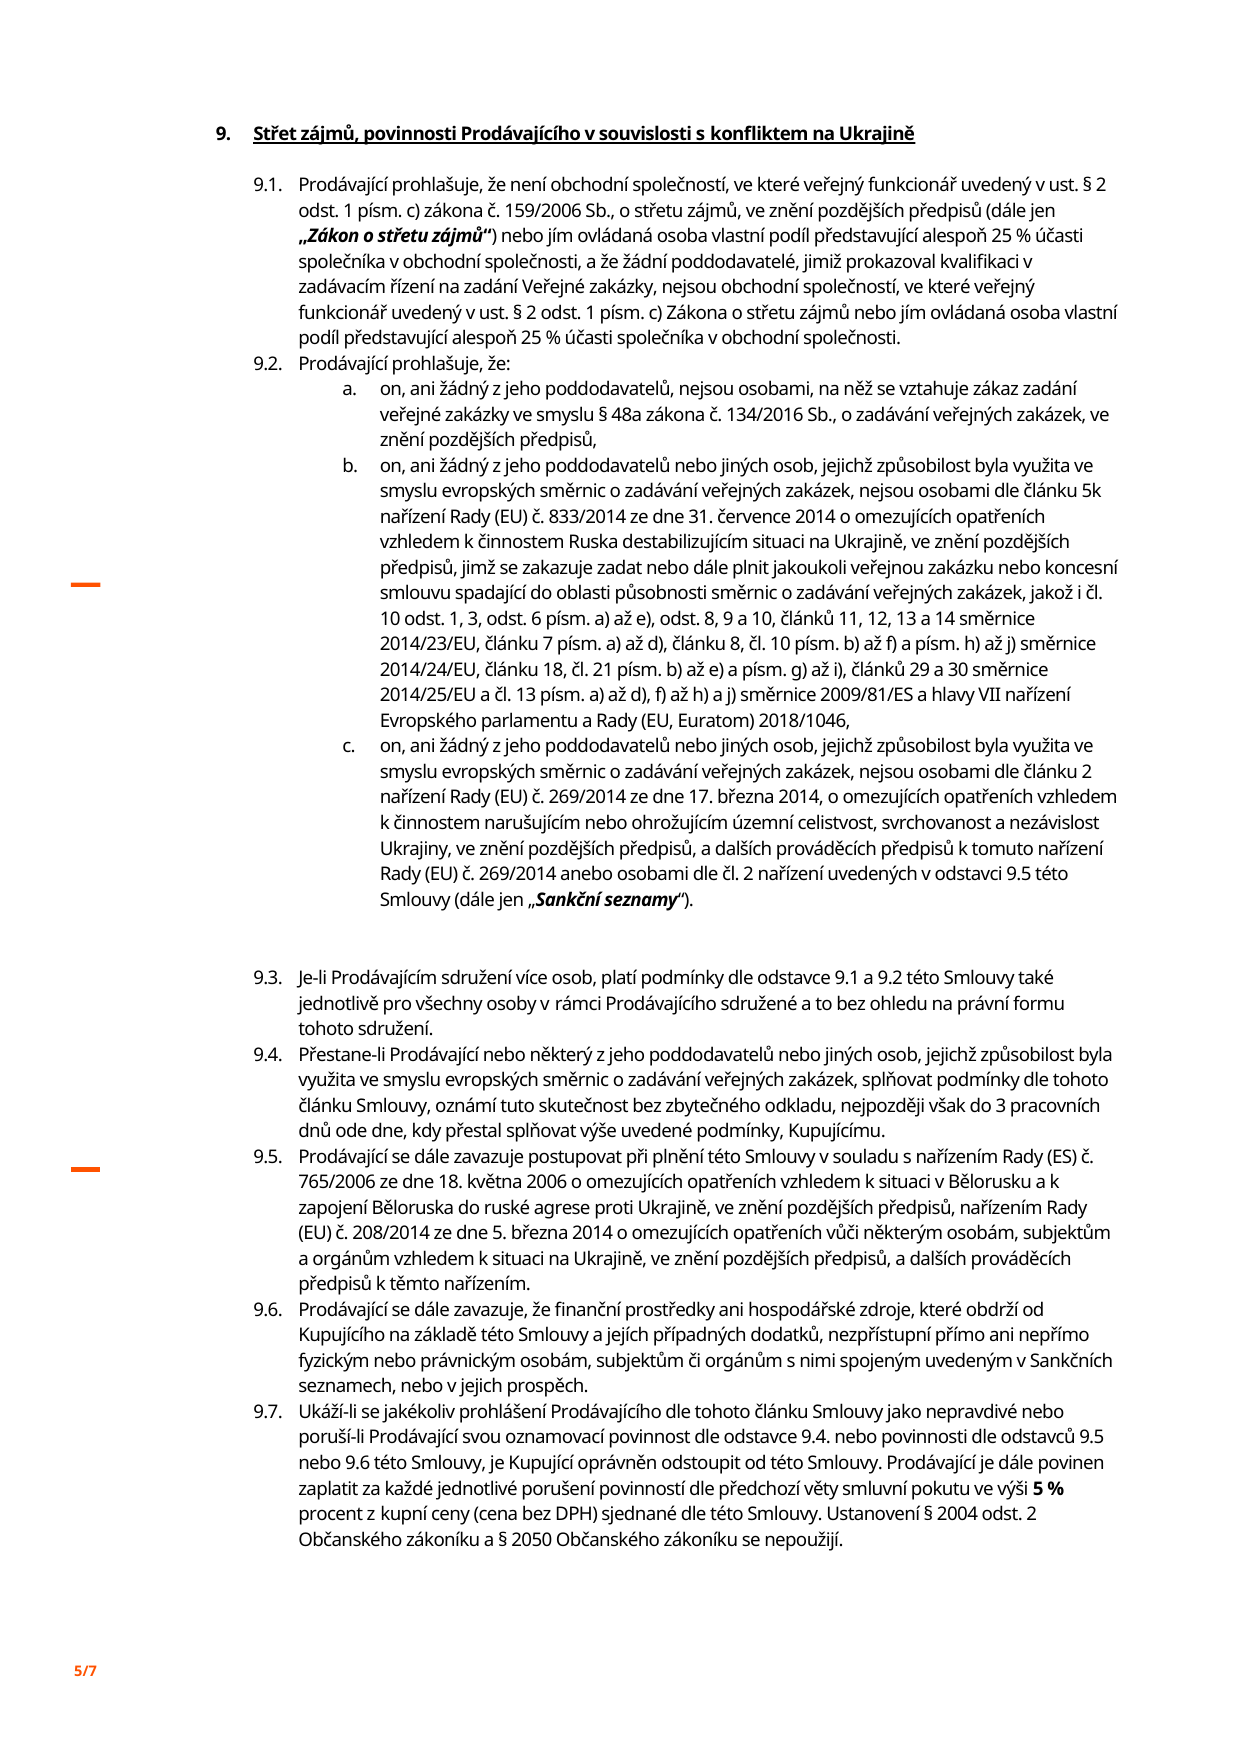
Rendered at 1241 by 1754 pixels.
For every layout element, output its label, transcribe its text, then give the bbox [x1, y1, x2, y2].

subtitle on, ani žádný z jeho poddodavatelů, nejsou osobami, na něž se vztahuje zákaz zadání veřejné zakázky ve smyslu § 48a zákona č. 134/2016 Sb., o zadávání veřejných zakázek, ve znění pozdějších předpisů, [342, 376, 1122, 452]
subtitle Prodávající prohlašuje, že není obchodní společností, ve které veřejný funkcionář uvedený v ust. § 2 odst. 1 písm. c) zákona č. 159/2006 Sb., o střetu zájmů, ve znění pozdějších předpisů (dále jen „Zákon o střetu zájmů“) nebo jím ovládaná osoba vlastní podíl představující alespoň 25 % účasti společníka v obchodní společnosti, a že žádní poddodavatelé, jimiž prokazoval kvalifikaci v zadávacím řízení na zadání Veřejné zakázky, nejsou obchodní společností, ve které veřejný funkcionář uvedený v ust. § 2 odst. 1 písm. c) Zákona o střetu zájmů nebo jím ovládaná osoba vlastní podíl představující alespoň 25 % účasti společníka v obchodní společnosti. [253, 171, 1122, 350]
subtitle Je-li Prodávajícím sdružení více osob, platí podmínky dle odstavce 9.1 a 9.2 této Smlouvy také jednotlivě pro všechny osoby v rámci Prodávajícího sdružené a to bez ohledu na právní formu tohoto sdružení. [253, 964, 1122, 1041]
subtitle Přestane-li Prodávající nebo některý z jeho poddodavatelů nebo jiných osob, jejichž způsobilost byla využita ve smyslu evropských směrnic o zadávání veřejných zakázek, splňovat podmínky dle tohoto článku Smlouvy, oznámí tuto skutečnost bez zbytečného odkladu, nejpozději však do 3 pracovních dnů ode dne, kdy přestal splňovat výše uvedené podmínky, Kupujícímu. [253, 1041, 1122, 1143]
subtitle Střet zájmů, povinnosti Prodávajícího v souvislosti s konfliktem na Ukrajině [216, 121, 1122, 146]
subtitle on, ani žádný z jeho poddodavatelů nebo jiných osob, jejichž způsobilost byla využita ve smyslu evropských směrnic o zadávání veřejných zakázek, nejsou osobami dle článku 5k nařízení Rady (EU) č. 833/2014 ze dne 31. července 2014 o omezujících opatřeních vzhledem k činnostem Ruska destabilizujícím situaci na Ukrajině, ve znění pozdějších předpisů, jimž se zakazuje zadat nebo dále plnit jakoukoli veřejnou zakázku nebo koncesní smlouvu spadající do oblasti působnosti směrnic o zadávání veřejných zakázek, jakož i čl. 10 odst. 1, 3, odst. 6 písm. a) až e), odst. 8, 9 a 10, článků 11, 12, 13 a 14 směrnice 2014/23/EU, článku 7 písm. a) až d), článku 8, čl. 10 písm. b) až f) a písm. h) až j) směrnice 2014/24/EU, článku 18, čl. 21 písm. b) až e) a písm. g) až i), článků 29 a 30 směrnice 2014/25/EU a čl. 13 písm. a) až d), f) až h) a j) směrnice 2009/81/ES a hlavy VII nařízení Evropského parlamentu a Rady (EU, Euratom) 2018/1046, [342, 452, 1122, 733]
subtitle Ukáží-li se jakékoliv prohlášení Prodávajícího dle tohoto článku Smlouvy jako nepravdivé nebo poruší-li Prodávající svou oznamovací povinnost dle odstavce 9.4. nebo povinnosti dle odstavců 9.5 nebo 9.6 této Smlouvy, je Kupující oprávněn odstoupit od této Smlouvy. Prodávající je dále povinen zaplatit za každé jednotlivé porušení povinností dle předchozí věty smluvní pokutu ve výši 5 % procent z kupní ceny (cena bez DPH) sjednané dle této Smlouvy. Ustanovení § 2004 odst. 2 Občanského zákoníku a § 2050 Občanského zákoníku se nepoužijí. [253, 1398, 1122, 1551]
subtitle Prodávající se dále zavazuje, že finanční prostředky ani hospodářské zdroje, které obdrží od Kupujícího na základě této Smlouvy a jejích případných dodatků, nezpřístupní přímo ani nepřímo fyzickým nebo právnickým osobám, subjektům či orgánům s nimi spojeným uvedeným v Sankčních seznamech, nebo v jejich prospěch. [253, 1296, 1122, 1398]
subtitle Prodávající se dále zavazuje postupovat při plnění této Smlouvy v souladu s nařízením Rady (ES) č. 765/2006 ze dne 18. května 2006 o omezujících opatřeních vzhledem k situaci v Bělorusku a k zapojení Běloruska do ruské agrese proti Ukrajině, ve znění pozdějších předpisů, nařízením Rady (EU) č. 208/2014 ze dne 5. března 2014 o omezujících opatřeních vůči některým osobám, subjektům a orgánům vzhledem k situaci na Ukrajině, ve znění pozdějších předpisů, a dalších prováděcích předpisů k těmto nařízením. [253, 1143, 1122, 1296]
subtitle on, ani žádný z jeho poddodavatelů nebo jiných osob, jejichž způsobilost byla využita ve smyslu evropských směrnic o zadávání veřejných zakázek, nejsou osobami dle článku 2 nařízení Rady (EU) č. 269/2014 ze dne 17. března 2014, o omezujících opatřeních vzhledem k činnostem narušujícím nebo ohrožujícím územní celistvost, svrchovanost a nezávislost Ukrajiny, ve znění pozdějších předpisů, a dalších prováděcích předpisů k tomuto nařízení Rady (EU) č. 269/2014 anebo osobami dle čl. 2 nařízení uvedených v odstavci 9.5 této Smlouvy (dále jen „Sankční seznamy“). [342, 733, 1122, 911]
subtitle Prodávající prohlašuje, že: [253, 350, 1122, 376]
